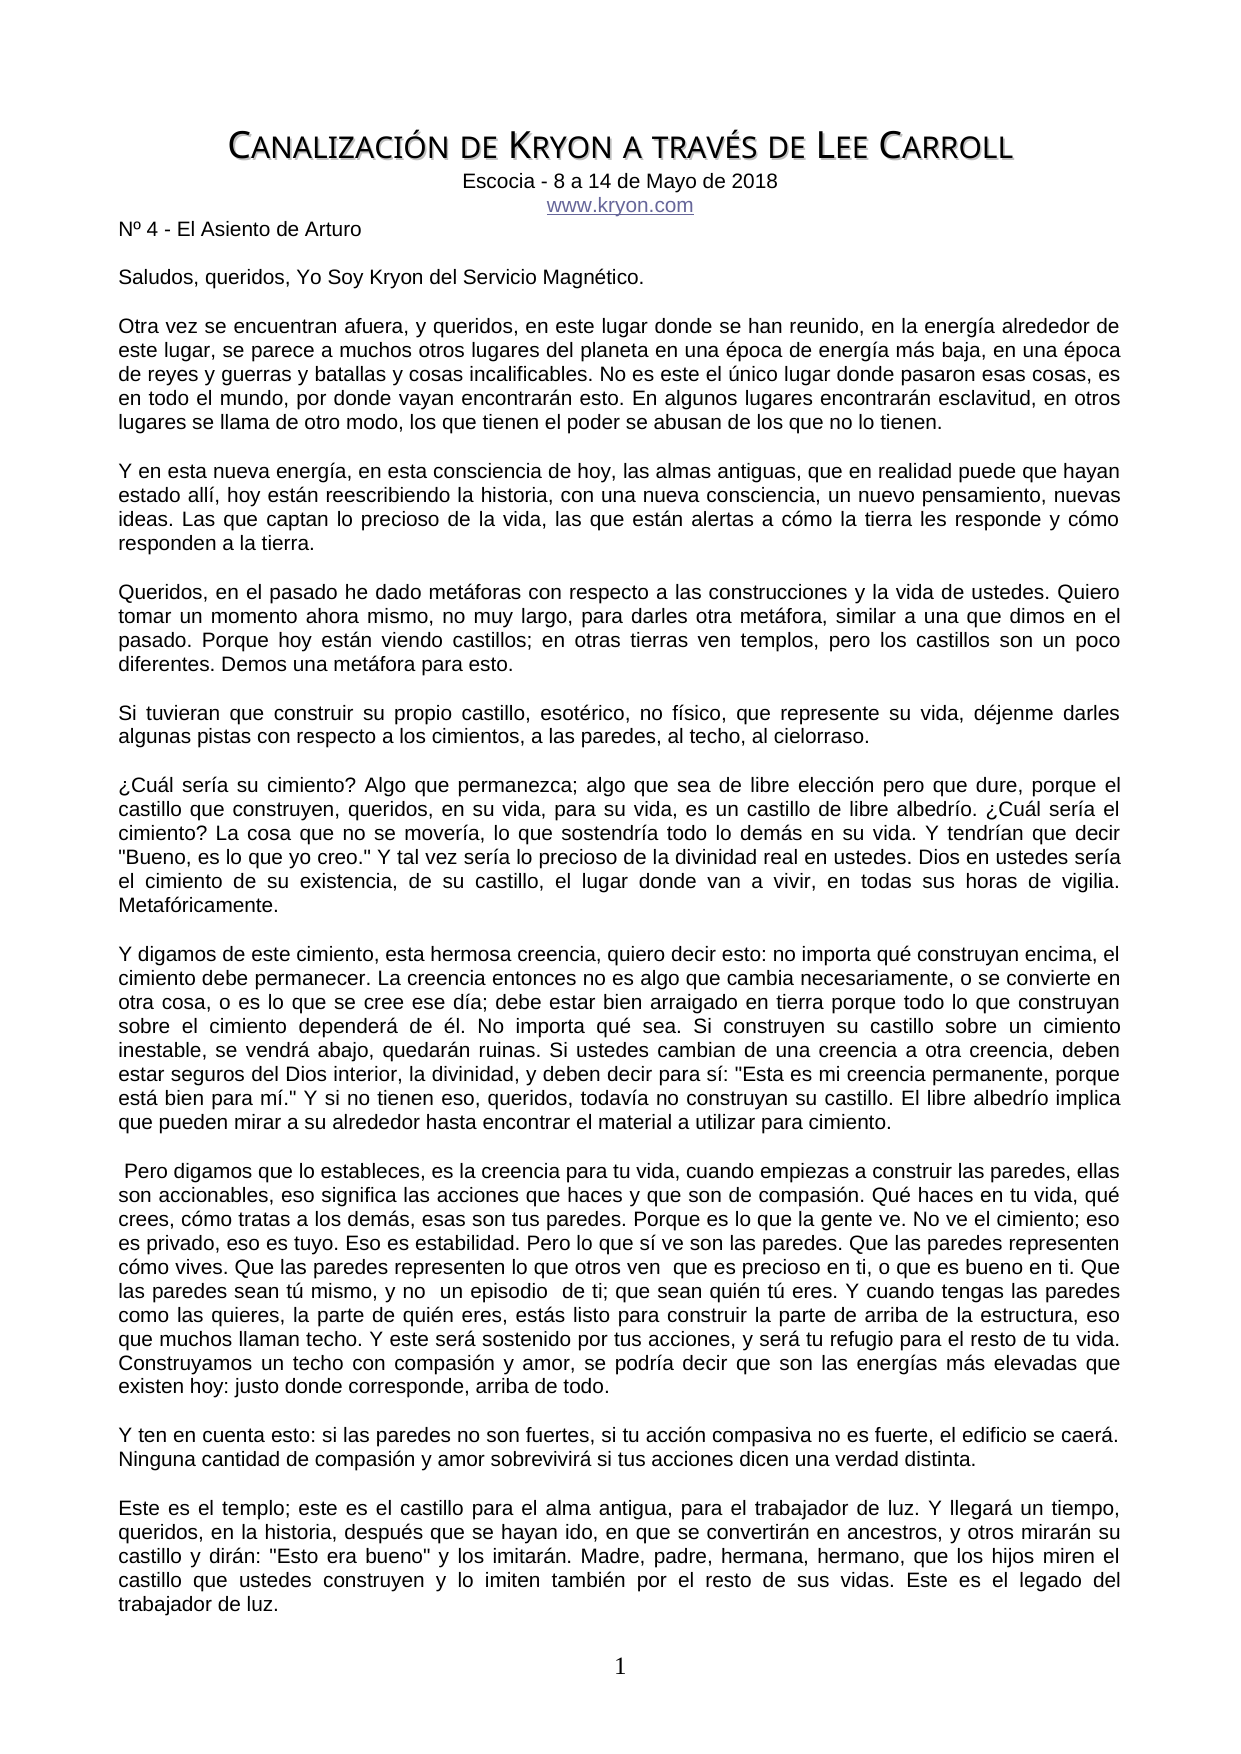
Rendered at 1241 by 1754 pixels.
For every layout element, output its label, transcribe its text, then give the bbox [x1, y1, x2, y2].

text Y ten en cuenta esto: si las paredes no son fuertes, si tu acción compasiva no es fuerte, el edificio se caerá. Ninguna cantidad de compasión y amor sobrevivirá si tus acciones dicen una verdad distinta. [118, 1423, 1122, 1471]
text Otra vez se encuentran afuera, y queridos, en este lugar donde se han reunido, en la energía alrededor de este lugar, se parece a muchos otros lugares del planeta en una época de energía más baja, en una época de reyes y guerras y batallas y cosas incalificables. No es este el único lugar donde pasaron esas cosas, es en todo el mundo, por donde vayan encontrarán esto. En algunos lugares encontrarán esclavitud, en otros lugares se llama de otro modo, los que tienen el poder se abusan de los que no lo tienen. [118, 314, 1122, 434]
text Queridos, en el pasado he dado metáforas con respecto a las construcciones y la vida de ustedes. Quiero tomar un momento ahora mismo, no muy largo, para darles otra metáfora, similar a una que dimos en el pasado. Porque hoy están viendo castillos; en otras tierras ven templos, pero los castillos son un poco diferentes. Demos una metáfora para esto. [118, 579, 1122, 675]
text www.kryon.com [118, 193, 1122, 217]
text Escocia - 14 de Mayo de 2018 [118, 169, 1122, 193]
text Saludos, queridos, Yo Soy Kryon del Servicio Magnético. [118, 265, 1122, 289]
text Si tuvieran que construir su propio castillo, esotérico, no físico, que represente su vida, déjenme darles algunas pistas con respecto a los cimientos, a las paredes, al techo, al cielorraso. [118, 700, 1122, 748]
text Y en esta nueva energía, en esta consciencia de hoy, las almas antiguas, que en realidad puede que hayan estado allí, hoy están reescribiendo la historia, con una nueva consciencia, un nuevo pensamiento, nuevas ideas. Las que captan lo precioso de la vida, las que están alertas a cómo la tierra les responde y cómo responden a la tierra. [118, 459, 1122, 554]
text Y digamos de este cimiento, esta hermosa creencia, quiero decir esto: no importa qué construyan encima, el cimiento debe permanecer. La creencia entonces no es algo que cambia necesariamente, o se convierte en otra cosa, o es lo que se cree ese día; debe estar bien arraigado en tierra porque todo lo que construyan sobre el cimiento dependerá de él. No importa qué sea. Si construyen su castillo sobre un cimiento inestable, se vendrá abajo, quedarán ruinas. Si ustedes cambian de una creencia a otra creencia, deben estar seguros del Dios interior, la divinidad, y deben decir para sí: "Esta es mi creencia permanente, porque está bien para mí." Y si no tienen eso, queridos, todavía no construyan su castillo. El libre albedrío implica que pueden mirar a su alrededor hasta encontrar el material a utilizar para cimiento. [118, 942, 1122, 1134]
text Canalización de Kryon a través de Lee Carroll [118, 118, 1122, 169]
text ¿Cuál sería su cimiento? Algo que permanezca; algo que sea de libre elección pero que dure, porque el castillo que construyen, queridos, en su vida, para su vida, es un castillo de libre albedrío. ¿Cuál sería el cimiento? La cosa que no se movería, lo que sostendría todo lo demás en su vida. Y tendrían que decir "Bueno, es lo que yo creo." Y tal vez sería lo precioso de la divinidad real en ustedes. Dios en ustedes sería el cimiento de su existencia, de su castillo, el lugar donde van a vivir, en todas sus horas de vigilia. Metafóricamente. [118, 773, 1122, 917]
text Pero digamos que lo estableces, es la creencia para tu vida, cuando empiezas a construir las paredes, ellas son accionables, eso significa las acciones que haces y que son de compasión. Qué haces en tu vida, qué crees, cómo tratas a los demás, esas son tus paredes. Porque es lo que la gente ve. No ve el cimiento; eso es privado, eso es tuyo. Eso es estabilidad. Pero lo que sí ve son las paredes. Que las paredes representen cómo vives. Que las paredes representen lo que otros ven que es precioso en ti, o que es bueno en ti. Que las paredes sean tú mismo, y no un episodio de ti; que sean quién tú eres. Y cuando tengas las paredes como las quieres, la parte de quién eres, estás listo para construir la parte de arriba de la estructura, eso que muchos llaman techo. Y este será sostenido por tus acciones, y será tu refugio para el resto de tu vida. Construyamos un techo con compasión y amor, se podría decir que son las energías más elevadas que existen hoy: justo donde corresponde, arriba de todo. [118, 1159, 1122, 1398]
text Este es el templo; este es el castillo para el alma antigua, para el trabajador de luz. Y llegará un tiempo, queridos, en la historia, después que se hayan ido, en que se convertirán en ancestros, y otros mirarán su castillo y dirán: "Esto era bueno" y los imitarán. Madre, padre, hermana, hermano, que los hijos miren el castillo que ustedes construyen y lo imiten también por el resto de sus vidas. Este es el legado del trabajador de luz. [118, 1496, 1122, 1616]
text Nº 4 - El Asiento de Arturo [118, 217, 1122, 241]
